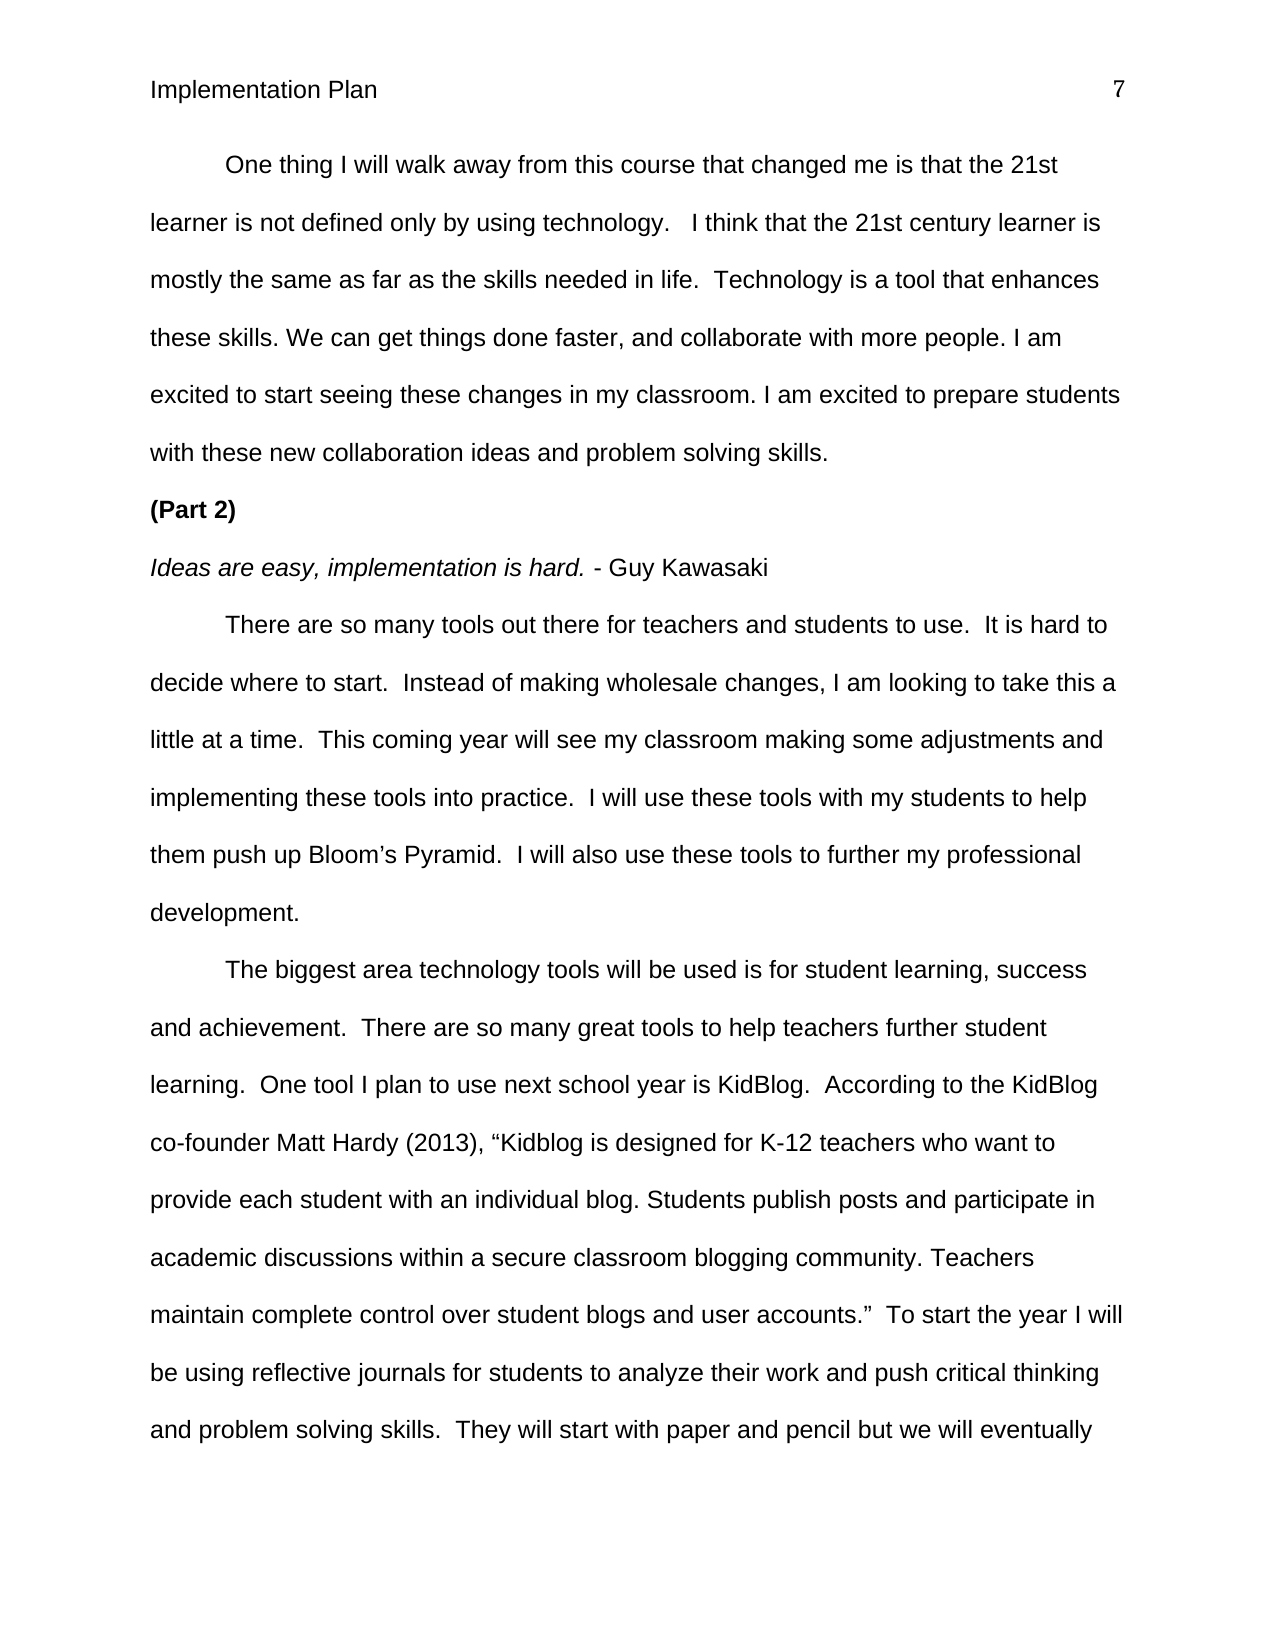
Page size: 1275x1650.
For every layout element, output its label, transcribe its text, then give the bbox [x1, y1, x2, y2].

text There are so many tools out there for teachers and students to use. It is hard to decide where to start. Instead of making wholesale changes, I am looking to take this a little at a time. This coming year will see my classroom making some adjustments and implementing these tools into practice. I will use these tools with my students to help them push up Bloom’s Pyramid. I will also use these tools to further my professional development. [150, 610, 1125, 926]
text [150, 955, 1125, 1444]
text (Part 2) [150, 495, 1125, 524]
text Ideas are easy, implementation is hard. - Guy Kawasaki [150, 552, 1125, 581]
text One thing I will walk away from this course that changed me is that the 21st learner is not defined only by using technology. I think that the 21st century learner is mostly the same as far as the skills needed in life. Technology is a tool that enhances these skills. We can get things done faster, and collaborate with more people. I am excited to start seeing these changes in my classroom. I am excited to prepare students with these new collaboration ideas and problem solving skills. [150, 150, 1125, 466]
